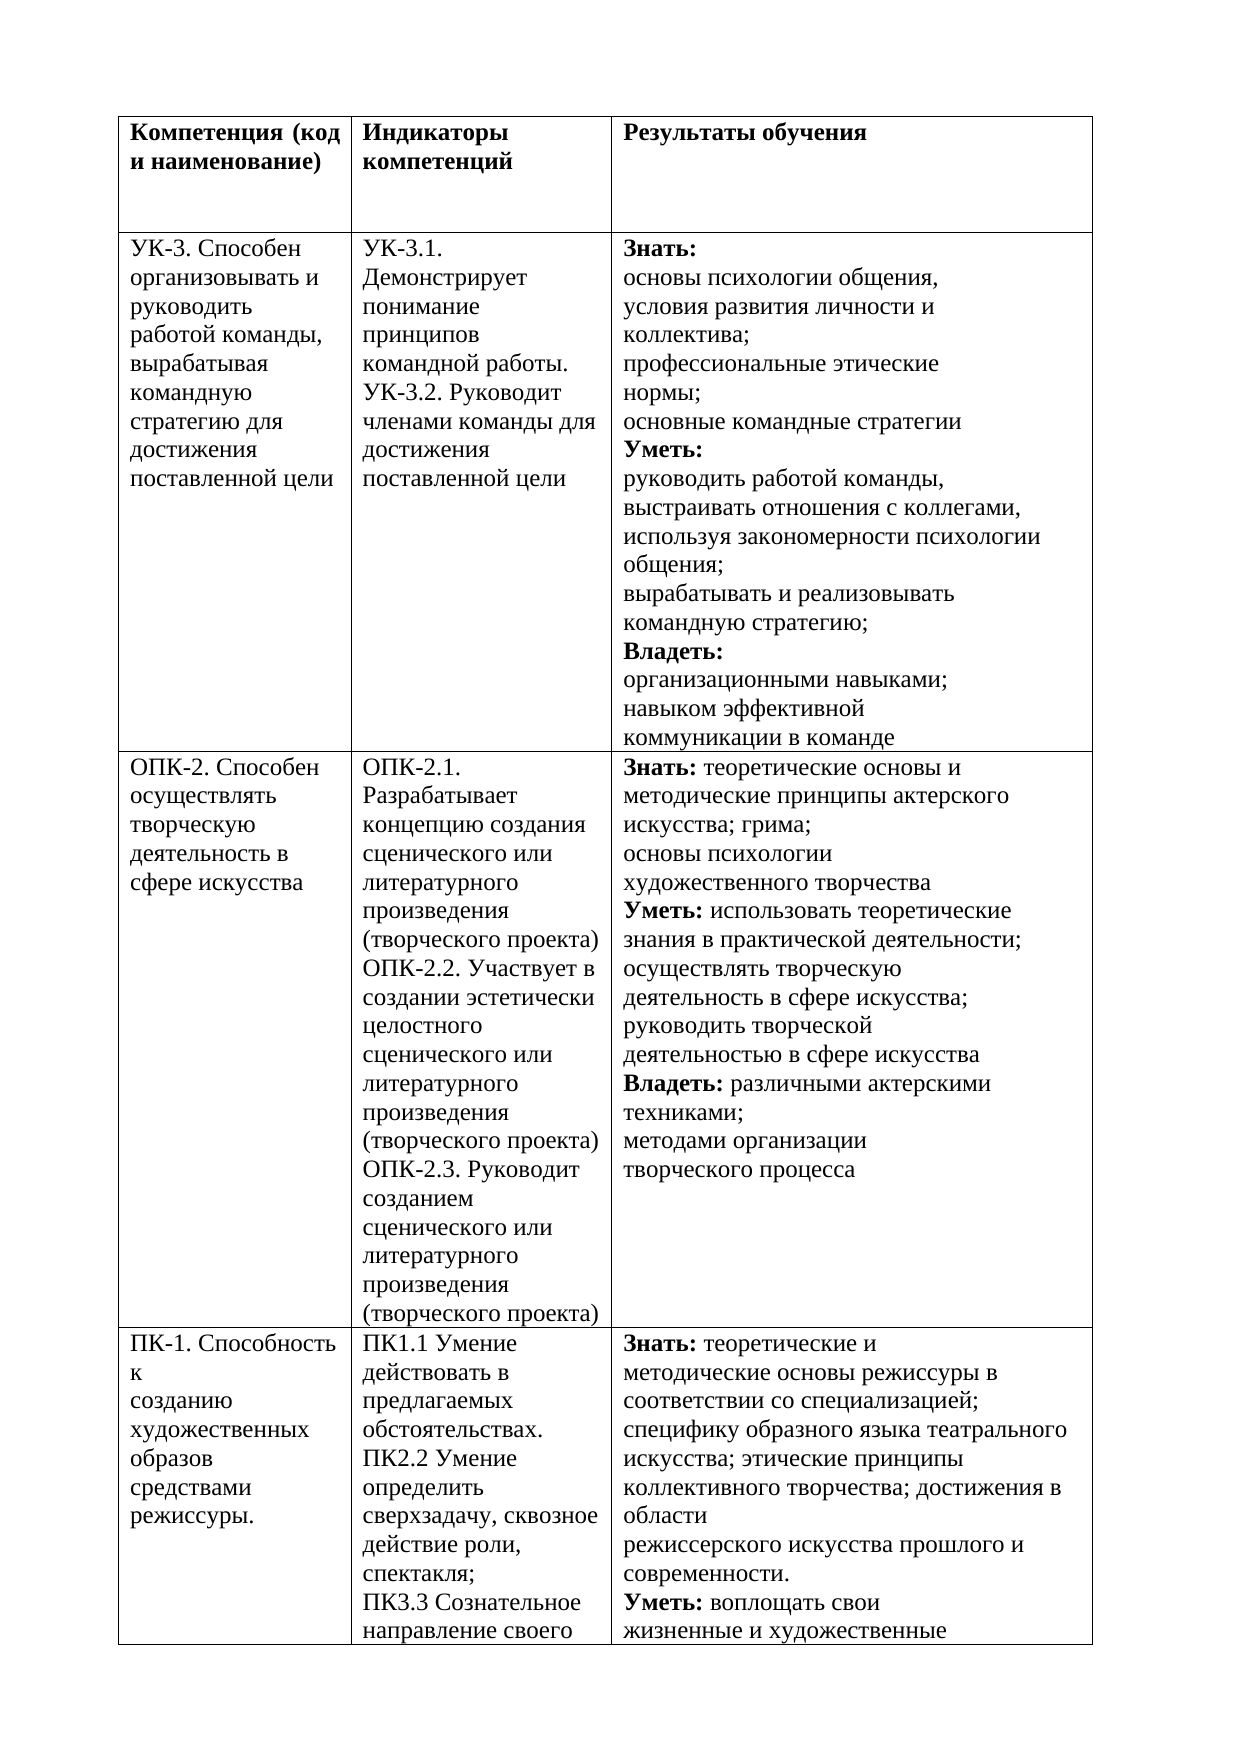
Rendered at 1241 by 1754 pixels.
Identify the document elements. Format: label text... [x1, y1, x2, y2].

table_header Индикаторы компетенций [352, 117, 611, 232]
table_header Компетенция (код и наименование) [119, 117, 351, 232]
table_cell ОПК-2. Способен осуществлять творческую деятельность в сфере искусства [119, 752, 351, 1327]
table_header Результаты обучения [612, 117, 1092, 232]
table_cell ОПК-2.1. Разрабатывает концепцию создания сценического или литературного произведения (творческого проекта) ОПК-2.2. Участвует в создании эстетически целостного сценического или литературного произведения (творческого проекта) ОПК-2.3. Руководит созданием сценического или литературного произведения (творческого проекта) [352, 752, 611, 1327]
table_cell Знать: основы психологии общения, условия развития личности и коллектива; профессиональные этические нормы; основные командные стратегии Уметь: руководить работой команды, выстраивать отношения с коллегами, используя закономерности психологии общения; вырабатывать и реализовывать командную стратегию; Владеть: организационными навыками; навыком эффективной коммуникации в команде [612, 233, 1092, 751]
table_cell УК-3. Способен организовывать и руководить работой команды, вырабатывая командную стратегию для достижения поставленной цели [119, 233, 351, 751]
table_cell УК-3.1. Демонстрирует понимание принципов командной работы. УК-3.2. Руководит членами команды для достижения поставленной цели [352, 233, 611, 751]
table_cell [352, 1328, 611, 1644]
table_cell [119, 1328, 351, 1644]
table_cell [612, 1328, 1092, 1644]
table_cell Знать: теоретические основы и методические принципы актерского искусства; грима; основы психологии художественного творчества Уметь: использовать теоретические знания в практической деятельности; осуществлять творческую деятельность в сфере искусства; руководить творческой деятельностью в сфере искусства Владеть: различными актерскими техниками; методами организации творческого процесса [612, 752, 1092, 1327]
